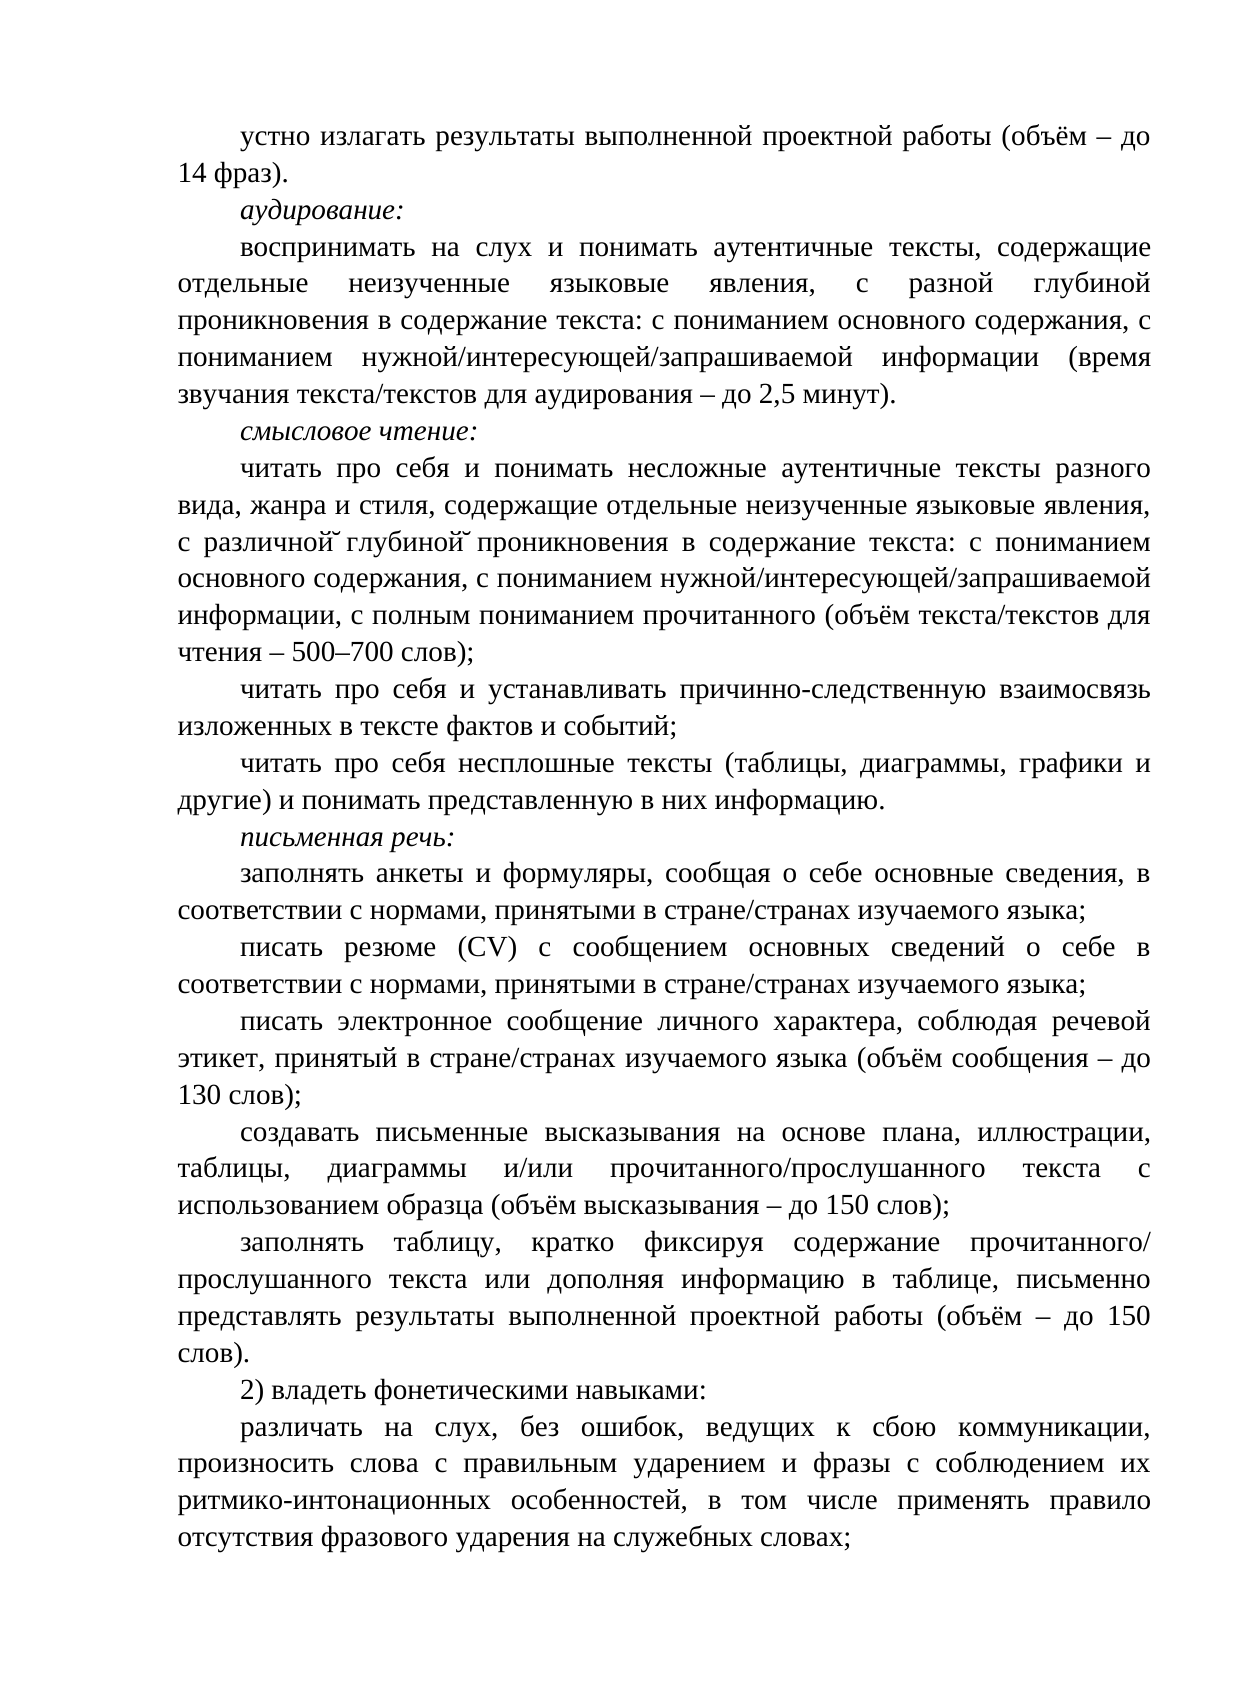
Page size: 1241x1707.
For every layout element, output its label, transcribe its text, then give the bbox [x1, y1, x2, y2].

text смысловое чтение: [177, 413, 1152, 447]
text заполнять таблицу, кратко фиксируя содержание прочитанного/ прослушанного текста или дополняя информацию в таблице, письменно представлять результаты выполненной проектной работы (объём – до 150 слов). [177, 1224, 1152, 1368]
text читать про себя и понимать несложные аутентичные тексты разного вида, жанра и стиля, содержащие отдельные неизученные языковые явления, с различной̆ глубиной̆ проникновения в содержание текста: с пониманием основного содержания, с пониманием нужной/интересующей/запрашиваемой информации, с полным пониманием прочитанного (объём текста/текстов для чтения – 500–700 слов); [177, 450, 1152, 668]
text создавать письменные высказывания на основе плана, иллюстрации, таблицы, диаграммы и/или прочитанного/прослушанного текста с использованием образца (объём высказывания – до 150 слов); [177, 1114, 1152, 1221]
text читать про себя несплошные тексты (таблицы, диаграммы, графики и другие) и понимать представленную в них информацию. [177, 745, 1152, 815]
text устно излагать результаты выполненной проектной работы (объём – до 14 фраз). [177, 118, 1152, 188]
text письменная речь: [177, 819, 1152, 852]
text 2) владеть фонетическими навыками: [177, 1372, 1152, 1405]
text писать резюме (CV) с сообщением основных сведений о себе в соответствии с нормами, принятыми в стране/странах изучаемого языка; [177, 929, 1152, 1000]
text читать про себя и устанавливать причинно-следственную взаимосвязь изложенных в тексте фактов и событий; [177, 671, 1152, 742]
text воспринимать на слух и понимать аутентичные тексты, содержащие отдельные неизученные языковые явления, с разной глубиной проникновения в содержание текста: с пониманием основного содержания, с пониманием нужной/интересующей/запрашиваемой информации (время звучания текста/текстов для аудирования – до 2,5 минут). [177, 229, 1152, 410]
text писать электронное сообщение личного характера, соблюдая речевой этикет, принятый в стране/странах изучаемого языка (объём сообщения – до 130 слов); [177, 1003, 1152, 1110]
text различать на слух, без ошибок, ведущих к сбою коммуникации, произносить слова с правильным ударением и фразы с соблюдением их ритмико-интонационных особенностей, в том числе применять правило отсутствия фразового ударения на служебных словах; [177, 1409, 1152, 1553]
text заполнять анкеты и формуляры, сообщая о себе основные сведения, в соответствии с нормами, принятыми в стране/странах изучаемого языка; [177, 856, 1152, 926]
text аудирование: [177, 192, 1152, 225]
